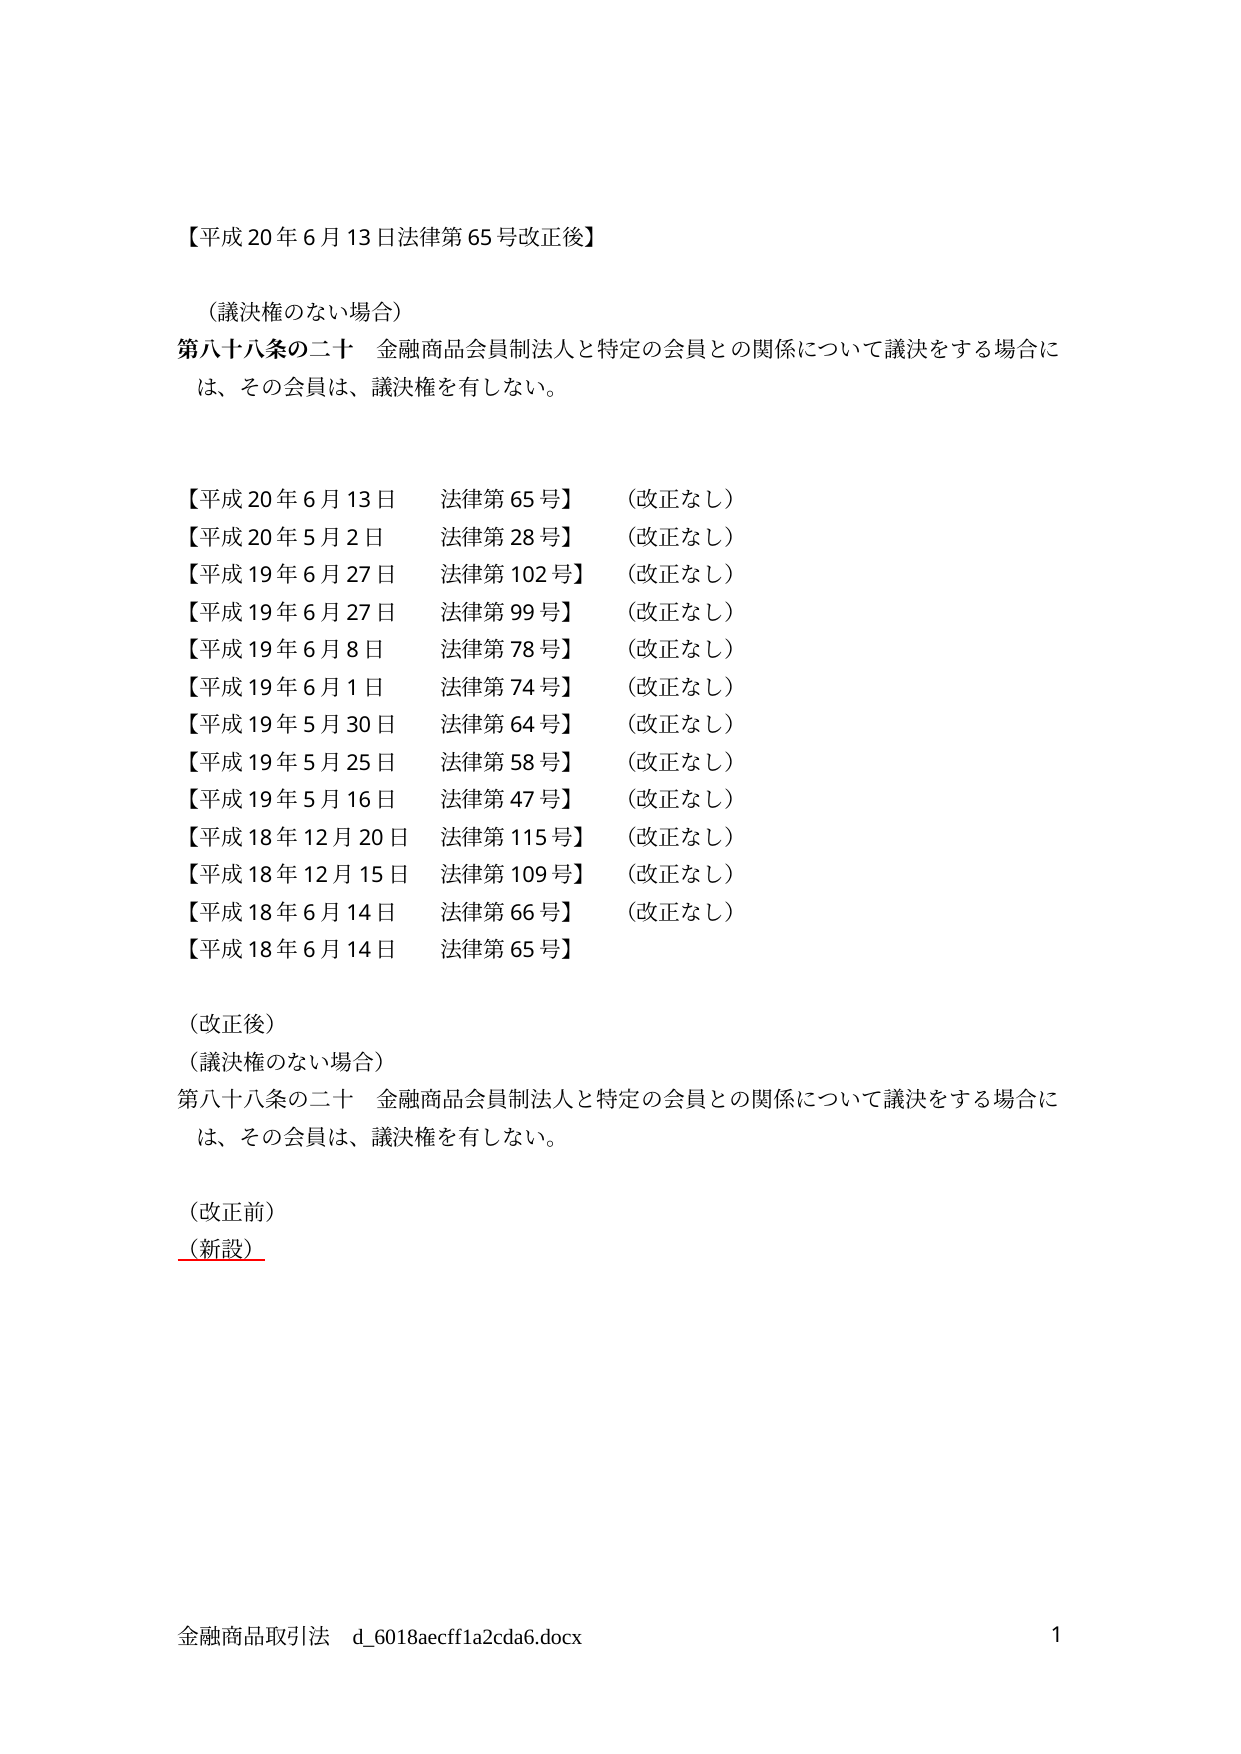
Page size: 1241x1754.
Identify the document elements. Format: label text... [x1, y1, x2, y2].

text （改正前） [177, 1192, 1063, 1229]
text 【平成18年12月15日 法律第109号】 （改正なし） [177, 854, 1063, 892]
text （新設） [177, 1229, 1063, 1267]
text 【平成18年6月14日 法律第65号】 [177, 929, 1063, 967]
text 【平成19年5月25日 法律第58号】 （改正なし） [177, 742, 1063, 779]
text 【平成19年6月27日 法律第102号】 （改正なし） [177, 554, 1063, 592]
text 第八十八条の二十 金融商品会員制法人と特定の会員との関係について議決をする場合には、その会員は、議決権を有しない。 [177, 329, 1063, 404]
text 【平成20年5月2日 法律第28号】 （改正なし） [177, 517, 1063, 554]
text 【平成20年6月13日法律第65号改正後】 [177, 217, 1063, 254]
text （議決権のない場合） [196, 292, 1063, 329]
text （議決権のない場合） [177, 1042, 1063, 1079]
text （改正後） [177, 1004, 1063, 1042]
text 第八十八条の二十 金融商品会員制法人と特定の会員との関係について議決をする場合には、その会員は、議決権を有しない。 [177, 1079, 1063, 1154]
text 【平成18年12月20日 法律第115号】 （改正なし） [177, 817, 1063, 854]
text 【平成18年6月14日 法律第66号】 （改正なし） [177, 892, 1063, 929]
text 【平成19年6月1日 法律第74号】 （改正なし） [177, 667, 1063, 704]
text 【平成19年6月27日 法律第99号】 （改正なし） [177, 592, 1063, 629]
text 【平成19年5月30日 法律第64号】 （改正なし） [177, 704, 1063, 742]
text 【平成19年5月16日 法律第47号】 （改正なし） [177, 779, 1063, 817]
text 【平成20年6月13日 法律第65号】 （改正なし） [177, 479, 1063, 517]
text 【平成19年6月8日 法律第78号】 （改正なし） [177, 629, 1063, 667]
